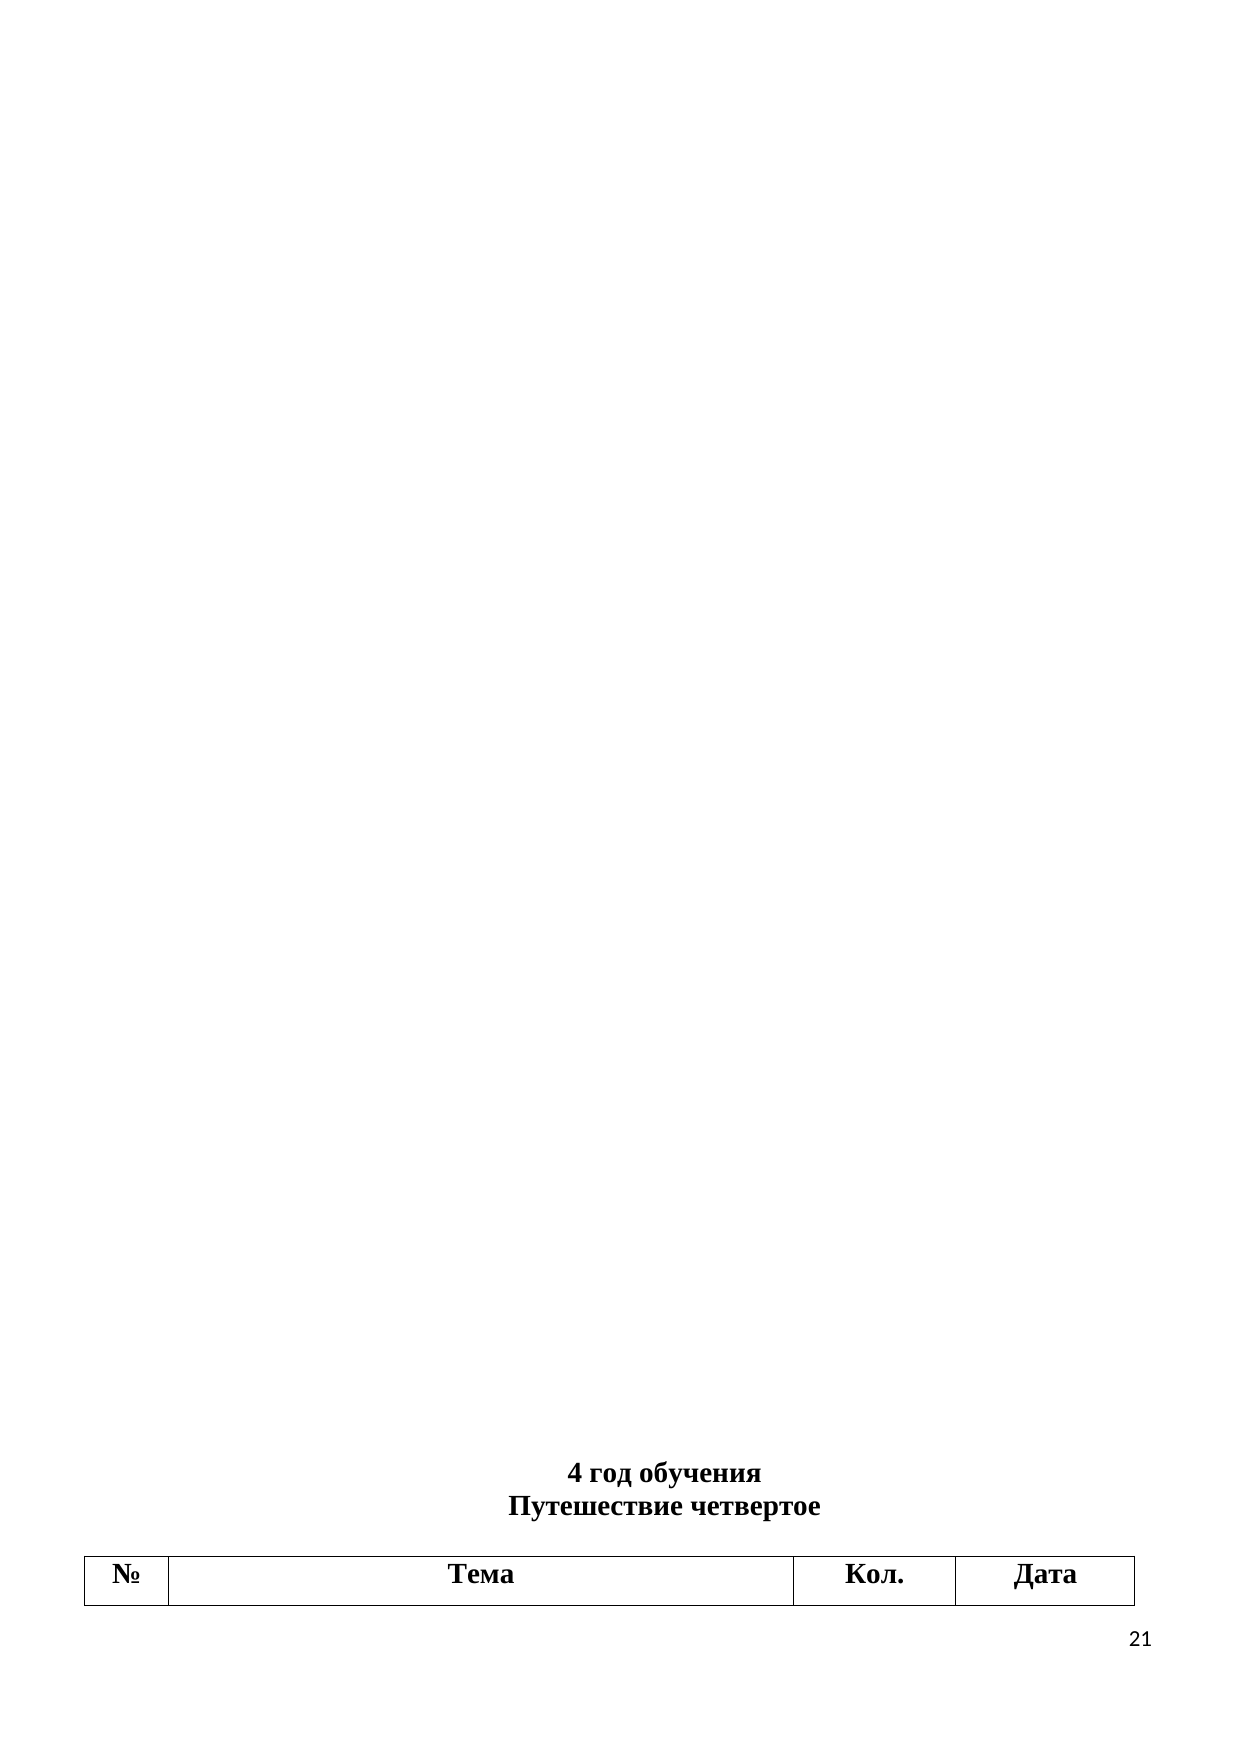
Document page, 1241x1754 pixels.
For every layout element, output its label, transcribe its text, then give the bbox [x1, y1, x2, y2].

table_header Тема [169, 1557, 793, 1604]
text 4 год обучения [177, 1455, 1152, 1488]
table_header Дата [956, 1557, 1134, 1604]
table_header № п/п [85, 1557, 168, 1604]
table_header Кол. часов [794, 1557, 955, 1604]
text Путешествие четвертое [177, 1488, 1152, 1522]
